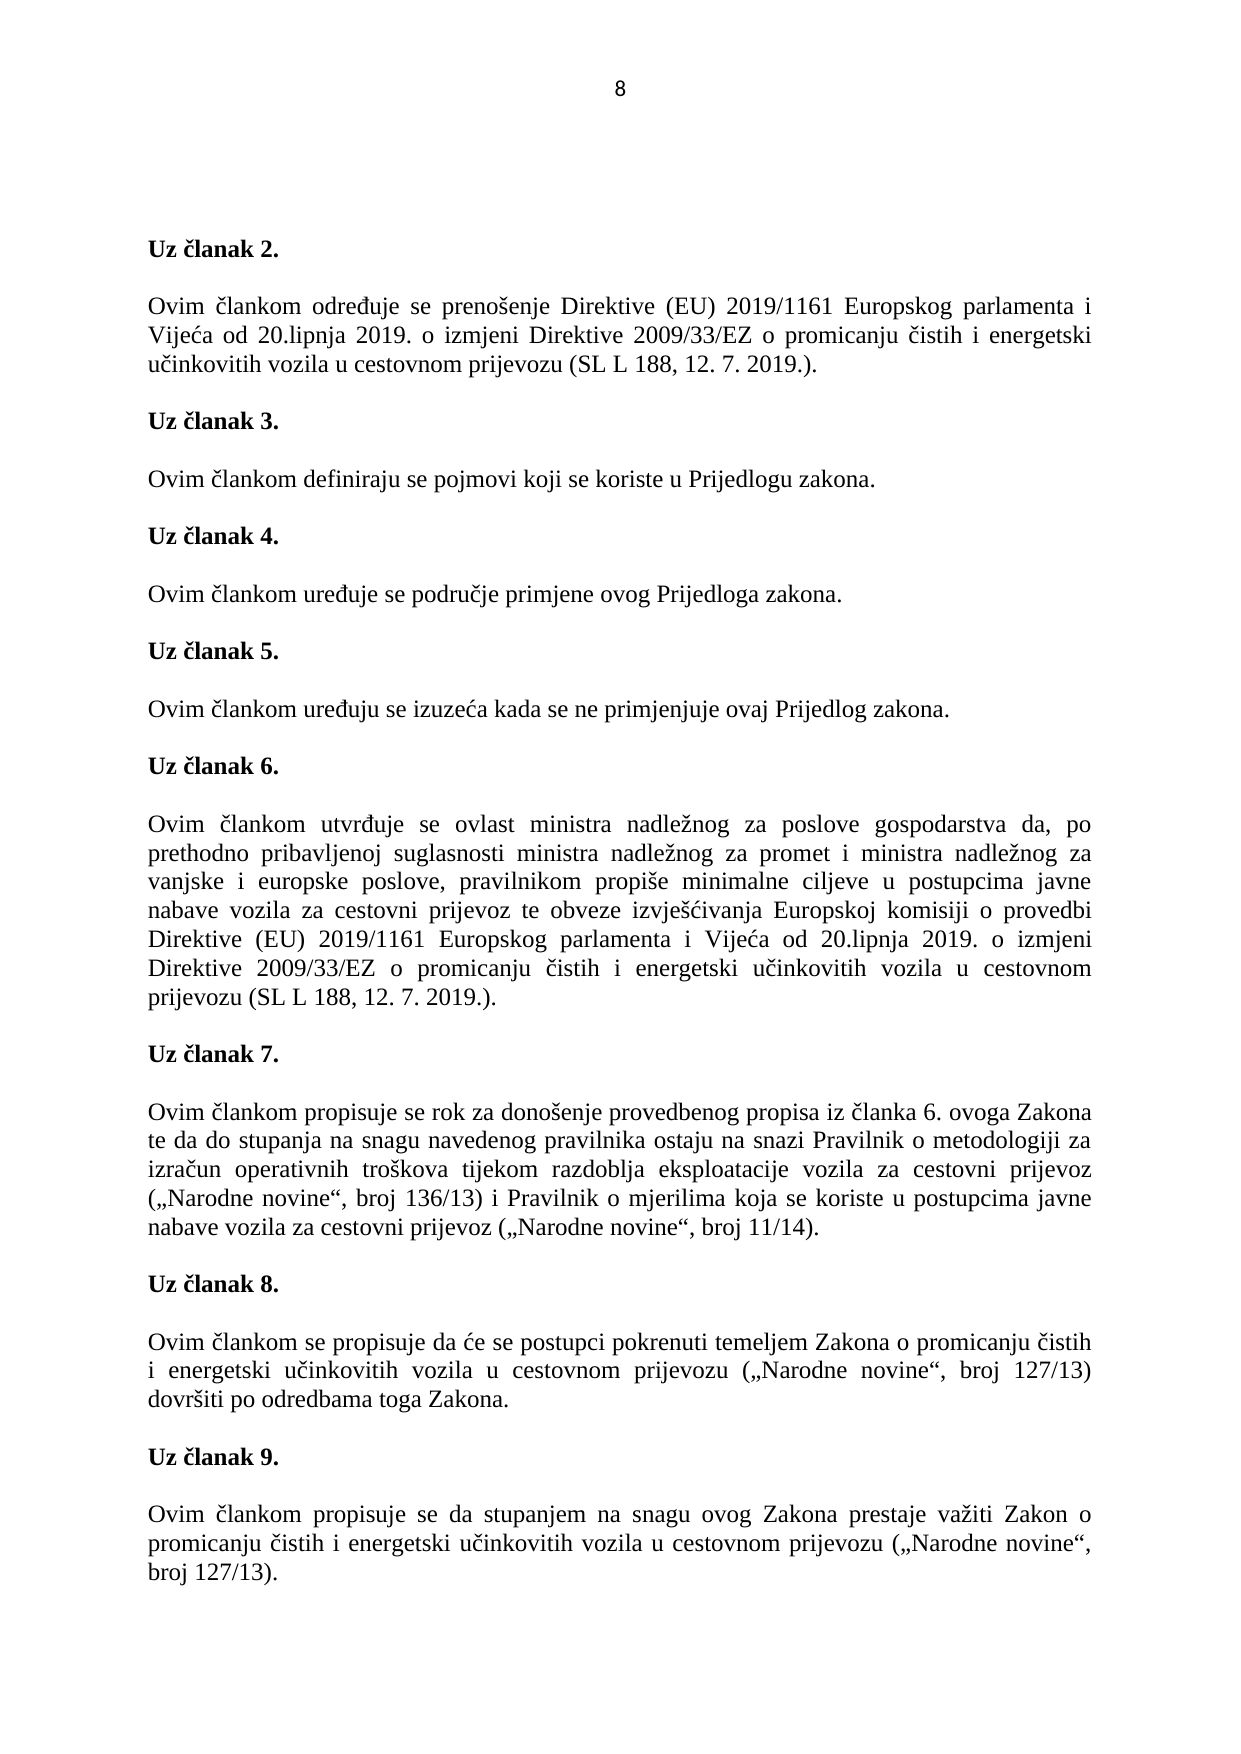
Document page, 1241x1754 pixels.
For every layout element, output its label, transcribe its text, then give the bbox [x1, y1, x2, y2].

text Uz članak 6. [148, 751, 1093, 780]
text Uz članak 8. [148, 1269, 1093, 1298]
text Ovim člankom definiraju se pojmovi koji se koriste u Prijedlogu zakona. [148, 464, 1093, 493]
text Ovim člankom uređuje se područje primjene ovog Prijedloga zakona. [148, 579, 1093, 608]
text Uz članak 2. [148, 234, 1093, 263]
text Uz članak 7. [148, 1039, 1093, 1068]
text Uz članak 5. [148, 636, 1093, 665]
text Ovim člankom propisuje se da stupanjem na snagu ovog Zakona prestaje važiti Zakon o promicanju čistih i energetski učinkovitih vozila u cestovnom prijevozu („Narodne novine“, broj 127/13). [148, 1499, 1093, 1585]
text Uz članak 9. [148, 1442, 1093, 1470]
text Uz članak 4. [148, 521, 1093, 550]
text Ovim člankom uređuju se izuzeća kada se ne primjenjuje ovaj Prijedlog zakona. [148, 694, 1093, 723]
text Ovim člankom utvrđuje se ovlast ministra nadležnog za poslove gospodarstva da, po prethodno pribavljenoj suglasnosti ministra nadležnog za promet i ministra nadležnog za vanjske i europske poslove, pravilnikom propiše minimalne ciljeve u postupcima javne nabave vozila za cestovni prijevoz te obveze izvješćivanja Europskoj komisiji o provedbi Direktive (EU) 2019/1161 Europskog parlamenta i Vijeća od 20.lipnja 2019. o izmjeni Direktive 2009/33/EZ o promicanju čistih i energetski učinkovitih vozila u cestovnom prijevozu (SL L 188, 12. 7. 2019.). [148, 809, 1093, 1010]
text Ovim člankom se propisuje da će se postupci pokrenuti temeljem Zakona o promicanju čistih i energetski učinkovitih vozila u cestovnom prijevozu („Narodne novine“, broj 127/13) dovršiti po odredbama toga Zakona. [148, 1327, 1093, 1413]
text Uz članak 3. [148, 406, 1093, 435]
text Ovim člankom određuje se prenošenje Direktive (EU) 2019/1161 Europskog parlamenta i Vijeća od 20.lipnja 2019. o izmjeni Direktive 2009/33/EZ o promicanju čistih i energetski učinkovitih vozila u cestovnom prijevozu (SL L 188, 12. 7. 2019.). [148, 291, 1093, 378]
text Ovim člankom propisuje se rok za donošenje provedbenog propisa iz članka 6. ovoga Zakona te da do stupanja na snagu navedenog pravilnika ostaju na snazi Pravilnik o metodologiji za izračun operativnih troškova tijekom razdoblja eksploatacije vozila za cestovni prijevoz („Narodne novine“, broj 136/13) i Pravilnik o mjerilima koja se koriste u postupcima javne nabave vozila za cestovni prijevoz („Narodne novine“, broj 11/14). [148, 1097, 1093, 1240]
